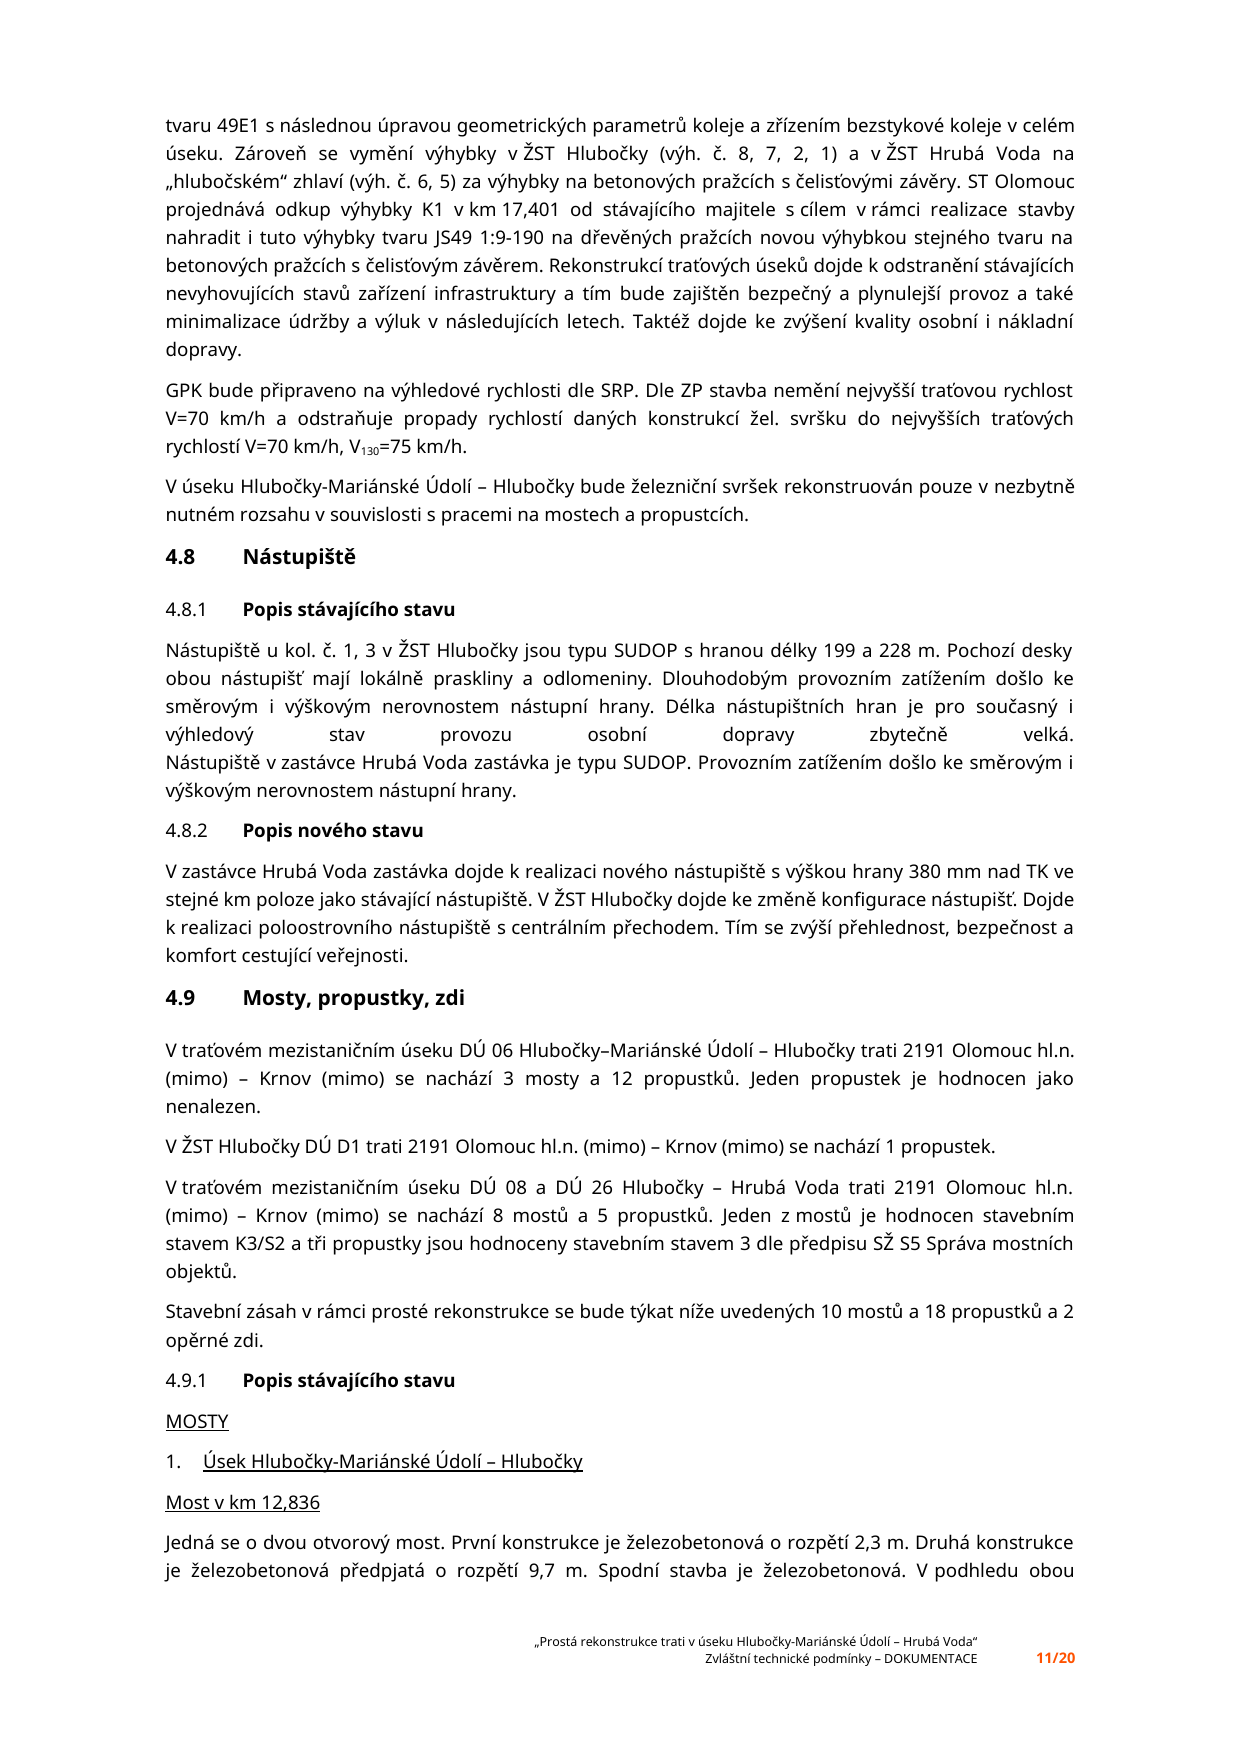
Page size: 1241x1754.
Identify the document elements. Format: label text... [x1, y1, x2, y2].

list V ŽST Hlubočky DÚ D1 trati 2191 Olomouc hl.n. (mimo) – Krnov (mimo) se nachází 1 propustek. [165, 1134, 1075, 1159]
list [165, 112, 1075, 362]
text Popis nového stavu [165, 818, 1075, 843]
list V traťovém mezistaničním úseku DÚ 06 Hlubočky–Mariánské Údolí – Hlubočky trati 2191 Olomouc hl.n. (mimo) – Krnov (mimo) se nachází 3 mosty a 12 propustků. Jeden propustek je hodnocen jako nenalezen. [165, 1037, 1075, 1119]
text Popis stávajícího stavu [165, 596, 1075, 622]
list Most v km 12,836 [165, 1489, 1075, 1514]
list V úseku Hlubočky-Mariánské Údolí – Hlubočky bude železniční svršek rekonstruován pouze v nezbytně nutném rozsahu v souvislosti s pracemi na mostech a propustcích. [165, 473, 1075, 527]
list Nástupiště u kol. č. 1, 3 v ŽST Hlubočky jsou typu SUDOP s hranou délky 199 a 228 m. Pochozí desky obou nástupišť mají lokálně praskliny a odlomeniny. Dlouhodobým provozním zatížením došlo ke směrovým i výškovým nerovnostem nástupní hrany. Délka nástupištních hran je pro současný i výhledový stav provozu osobní dopravy zbytečně velká. Nástupiště v zastávce Hrubá Voda zastávka je typu SUDOP. Provozním zatížením došlo ke směrovým i výškovým nerovnostem nástupní hrany. [165, 637, 1075, 803]
text Popis stávajícího stavu [165, 1367, 1075, 1393]
list Stavební zásah v rámci prosté rekonstrukce se bude týkat níže uvedených 10 mostů a 18 propustků a 2 opěrné zdi. [165, 1299, 1075, 1352]
list V zastávce Hrubá Voda zastávka dojde k realizaci nového nástupiště s výškou hrany 380 mm nad TK ve stejné km poloze jako stávající nástupiště. V ŽST Hlubočky dojde ke změně konfigurace nástupišť. Dojde k realizaci poloostrovního nástupiště s centrálním přechodem. Tím se zvýší přehlednost, bezpečnost a komfort cestující veřejnosti. [165, 858, 1075, 968]
list V traťovém mezistaničním úseku DÚ 08 a DÚ 26 Hlubočky – Hrubá Voda trati 2191 Olomouc hl.n. (mimo) – Krnov (mimo) se nachází 8 mostů a 5 propustků. Jeden z mostů je hodnocen stavebním stavem K3/S2 a tři propustky jsou hodnoceny stavebním stavem 3 dle předpisu SŽ S5 Správa mostních objektů. [165, 1174, 1075, 1284]
list GPK bude připraveno na výhledové rychlosti dle SRP. Dle ZP stavba nemění nejvyšší traťovou rychlost V=70 km/h a odstraňuje propady rychlostí daných konstrukcí žel. svršku do nejvyšších traťových rychlostí V=70 km/h, V130=75 km/h. [165, 377, 1075, 458]
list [165, 1529, 1075, 1583]
text Mosty, propustky, zdi [165, 983, 1075, 1011]
list Úsek Hlubočky-Mariánské Údolí – Hlubočky [165, 1448, 1075, 1474]
text Nástupiště [165, 542, 1075, 570]
list MOSTY [165, 1408, 1075, 1433]
